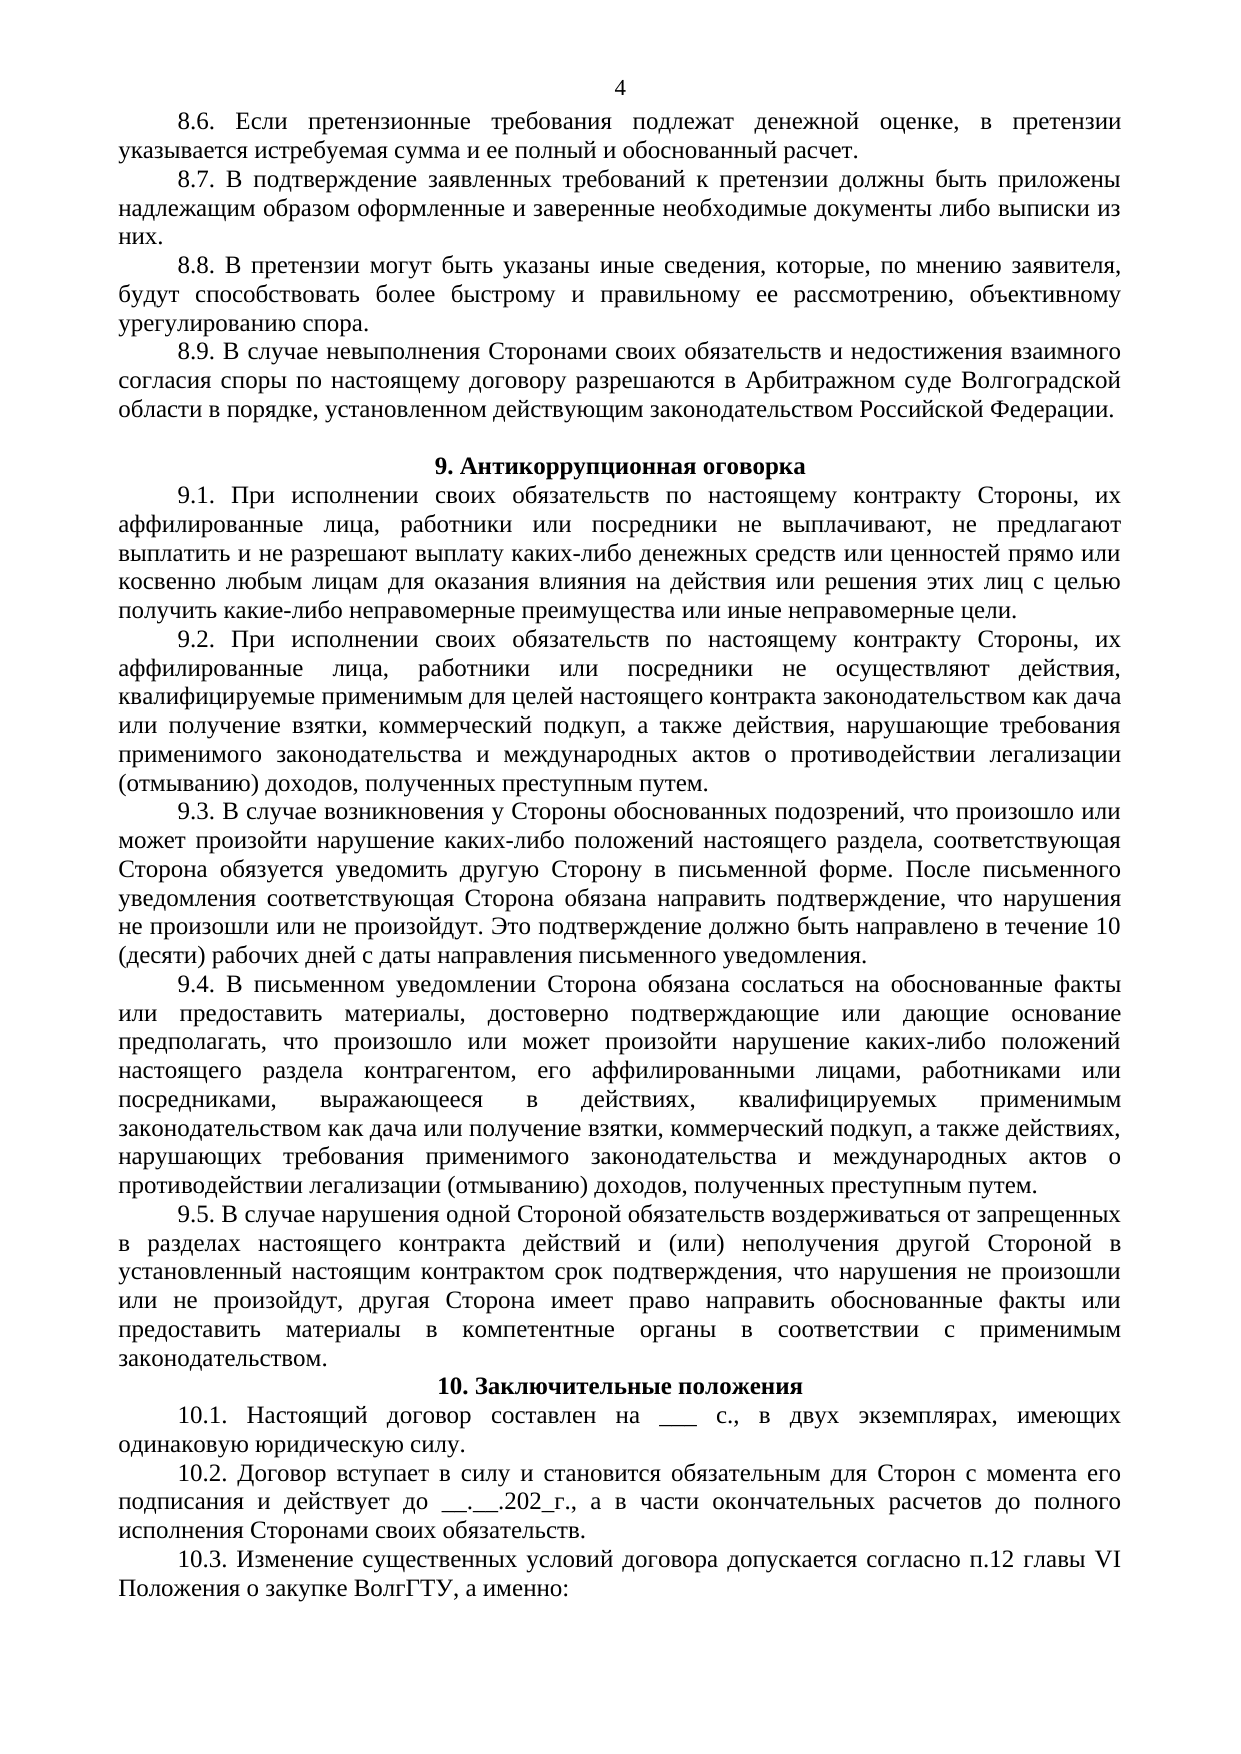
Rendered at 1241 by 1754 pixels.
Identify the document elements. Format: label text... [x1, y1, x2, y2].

text 9.2. При исполнении своих обязательств по настоящему контракту Стороны, их аффилированные лица, работники или посредники не осуществляют действия, квалифицируемые применимым для целей настоящего контракта законодательством как дача или получение взятки, коммерческий подкуп, а также действия, нарушающие требования применимого законодательства и международных актов о противодействии легализации (отмыванию) доходов, полученных преступным путем. [118, 624, 1122, 796]
text 9. Антикоррупционная оговорка [118, 451, 1122, 480]
text 10.1. Настоящий договор составлен на ___ с., в двух экземплярах, имеющих одинаковую юридическую силу. [118, 1400, 1122, 1458]
text 9.5. В случае нарушения одной Стороной обязательств воздерживаться от запрещенных в разделах настоящего контракта действий и (или) неполучения другой Стороной в установленный настоящим контрактом срок подтверждения, что нарушения не произошли или не произойдут, другая Сторона имеет право направить обоснованные факты или предоставить материалы в компетентные органы в соответствии с применимым законодательством. [118, 1199, 1122, 1371]
text 8.6. Если претензионные требования подлежат денежной оценке, в претензии указывается истребуемая сумма и ее полный и обоснованный расчет. [118, 106, 1122, 164]
text 10.3. Изменение существенных условий договора допускается согласно п.12 главы VI Положения о закупке ВолгГТУ, а именно: [118, 1544, 1122, 1601]
text 9.4. В письменном уведомлении Сторона обязана сослаться на обоснованные факты или предоставить материалы, достоверно подтверждающие или дающие основание предполагать, что произошло или может произойти нарушение каких-либо положений настоящего раздела контрагентом, его аффилированными лицами, работниками или посредниками, выражающееся в действиях, квалифицируемых применимым законодательством как дача или получение взятки, коммерческий подкуп, а также действиях, нарушающих требования применимого законодательства и международных актов о противодействии легализации (отмыванию) доходов, полученных преступным путем. [118, 969, 1122, 1199]
text 8.9. В случае невыполнения Сторонами своих обязательств и недостижения взаимного согласия споры по настоящему договору разрешаются в Арбитражном суде Волгоградской области в порядке, установленном действующим законодательством Российской Федерации. [118, 336, 1122, 423]
text 8.7. В подтверждение заявленных требований к претензии должны быть приложены надлежащим образом оформленные и заверенные необходимые документы либо выписки из них. [118, 164, 1122, 250]
text 8.8. В претензии могут быть указаны иные сведения, которые, по мнению заявителя, будут способствовать более быстрому и правильному ее рассмотрению, объективному урегулированию спора. [118, 250, 1122, 336]
text 9.3. В случае возникновения у Стороны обоснованных подозрений, что произошло или может произойти нарушение каких-либо положений настоящего раздела, соответствующая Сторона обязуется уведомить другую Сторону в письменной форме. После письменного уведомления соответствующая Сторона обязана направить подтверждение, что нарушения не произошли или не произойдут. Это подтверждение должно быть направлено в течение 10 (десяти) рабочих дней с даты направления письменного уведомления. [118, 796, 1122, 969]
text 10.2. Договор вступает в силу и становится обязательным для Сторон с момента его подписания и действует до __.__.202_г., а в части окончательных расчетов до полного исполнения Сторонами своих обязательств. [118, 1458, 1122, 1544]
text 9.1. При исполнении своих обязательств по настоящему контракту Стороны, их аффилированные лица, работники или посредники не выплачивают, не предлагают выплатить и не разрешают выплату каких-либо денежных средств или ценностей прямо или косвенно любым лицам для оказания влияния на действия или решения этих лиц с целью получить какие-либо неправомерные преимущества или иные неправомерные цели. [118, 480, 1122, 624]
text 10. Заключительные положения [118, 1371, 1122, 1400]
